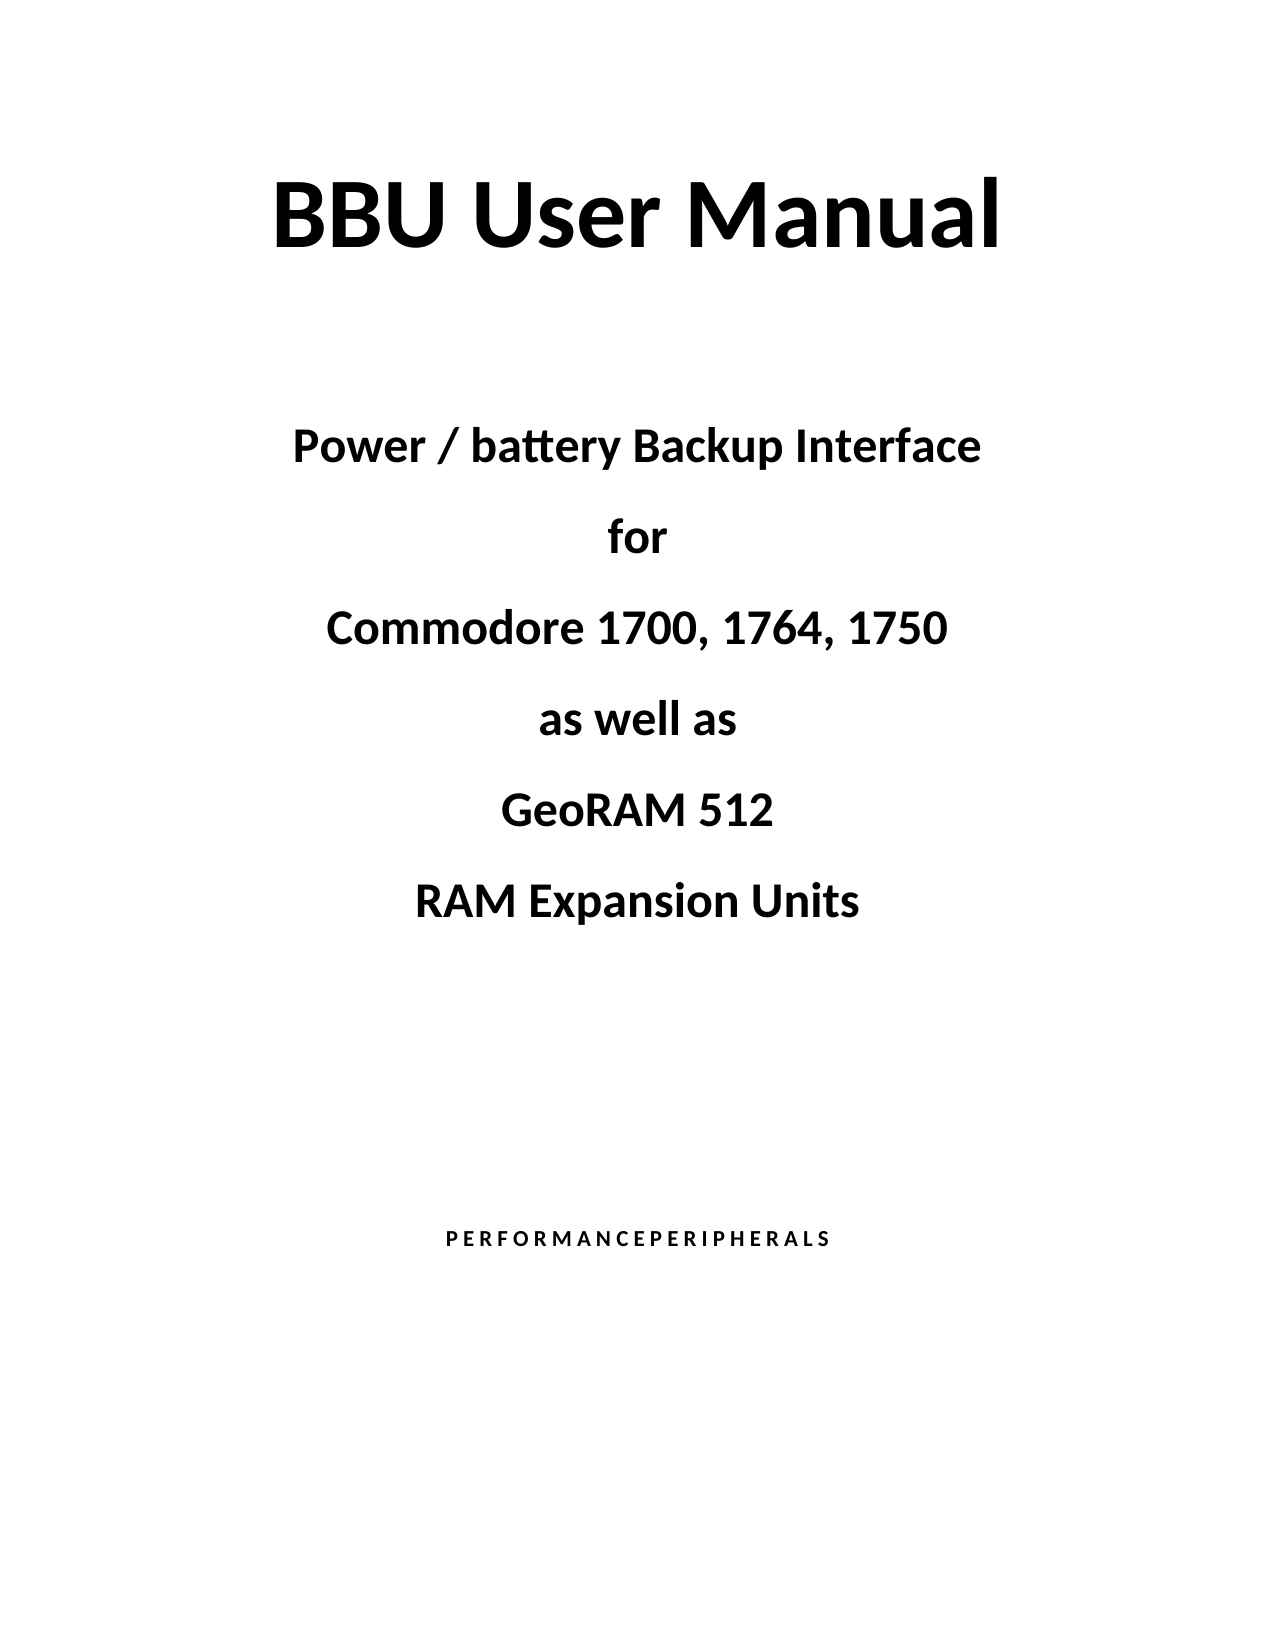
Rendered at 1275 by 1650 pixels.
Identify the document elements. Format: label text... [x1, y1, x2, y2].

text P E R F O R M A N C E P E R I P H E R A L S [150, 1224, 1125, 1253]
text for [150, 505, 1125, 566]
text as well as [150, 687, 1125, 748]
text Power / battery Backup Interface [150, 414, 1125, 475]
text BBU User Manual [150, 150, 1125, 272]
text Commodore 1700, 1764, 1750 [150, 596, 1125, 657]
text RAM Expansion Units [150, 868, 1125, 929]
text GeoRAM 512 [150, 778, 1125, 839]
